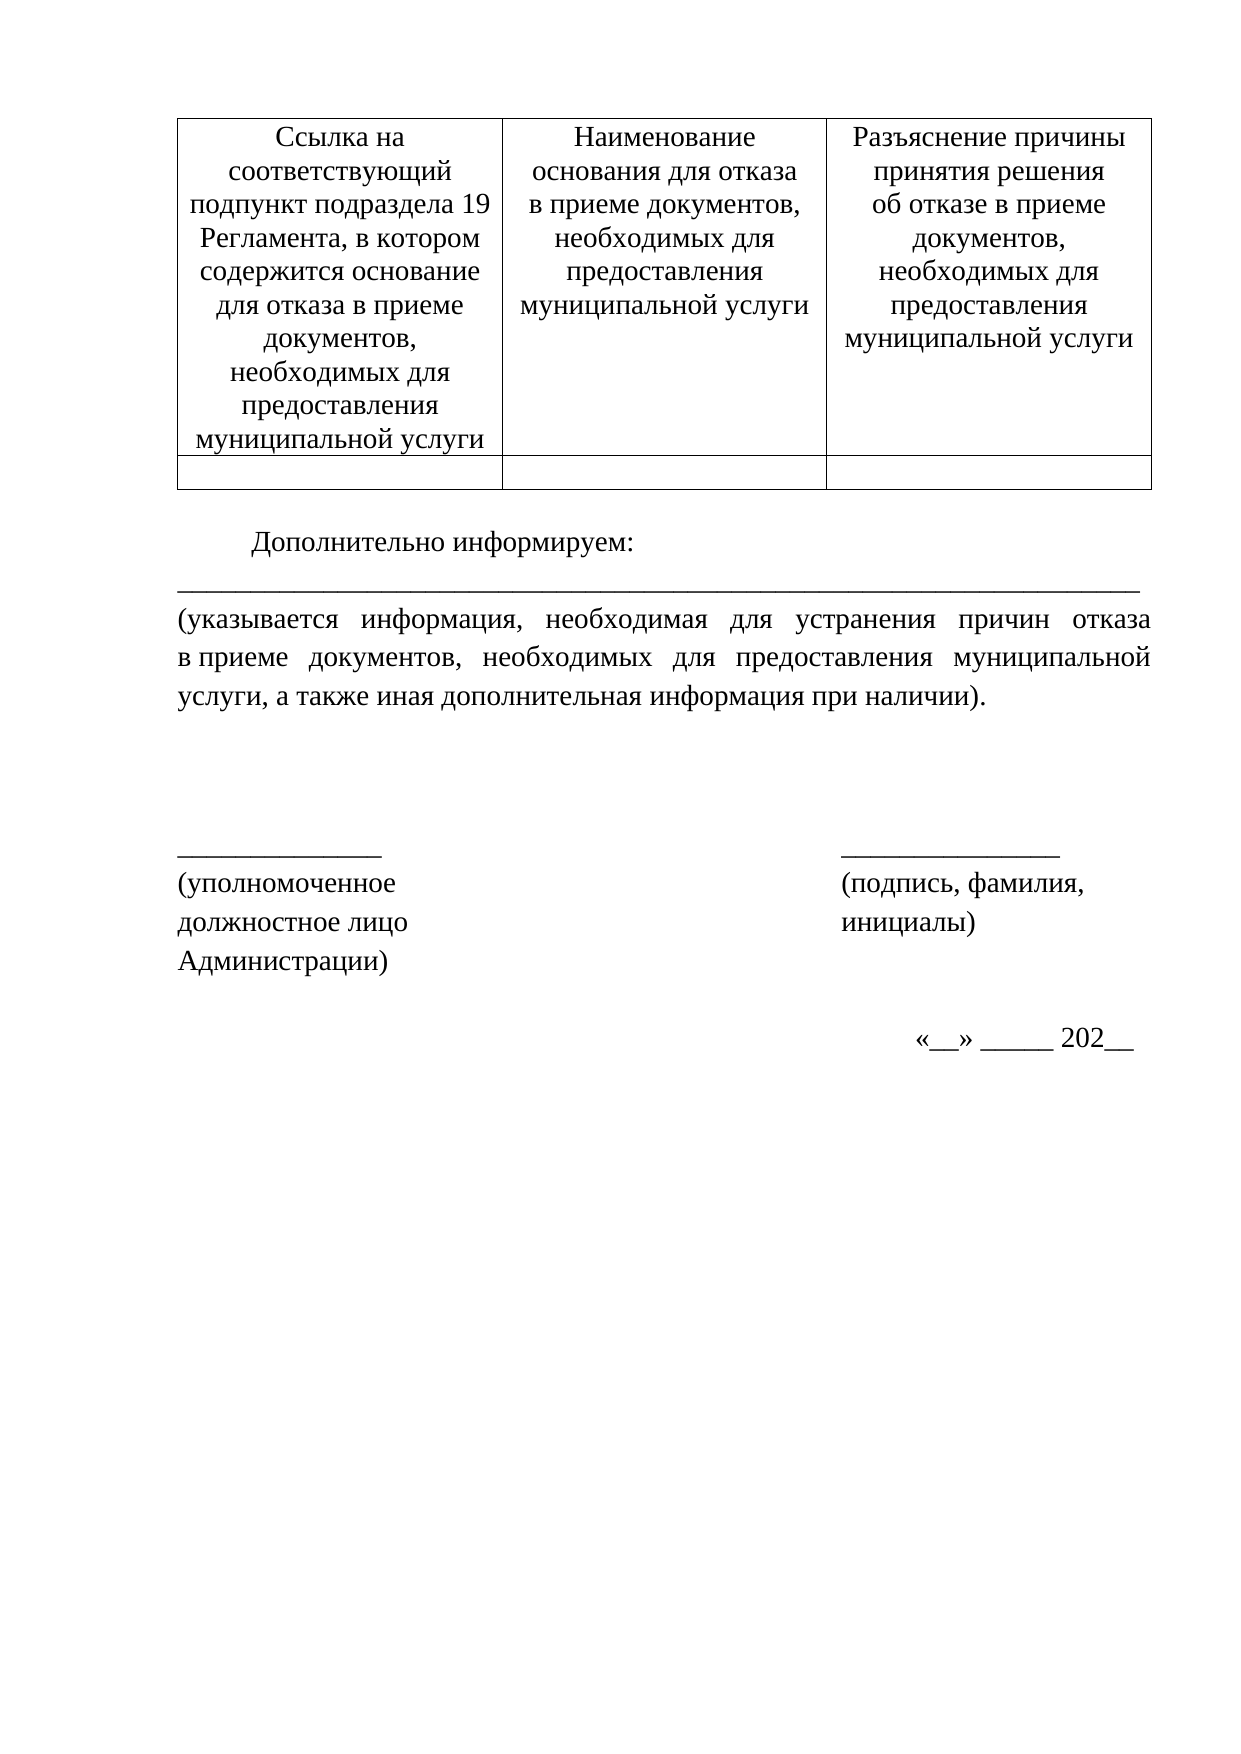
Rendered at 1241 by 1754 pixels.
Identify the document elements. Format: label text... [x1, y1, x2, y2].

text ______________ _______________ (уполномоченное (подпись, фамилия, [177, 827, 1152, 899]
table_cell [178, 456, 502, 489]
text «__» _____ 202__ [841, 1020, 1152, 1053]
table_cell [827, 456, 1151, 489]
table_header Разъяснение причины принятия решения об отказе в приеме документов, необходимых для предоставления муниципальной услуги [827, 119, 1151, 454]
table_cell [503, 456, 826, 489]
text должностное лицо инициалы) [177, 904, 1152, 938]
text Администрации) [177, 943, 1152, 976]
text Дополнительно информируем: __________________________________________________________________ [177, 524, 1152, 596]
table_header Наименование основания для отказа в приеме документов, необходимых для предоставления муниципальной услуги [503, 119, 826, 454]
text (указывается информация, необходимая для устранения причин отказа в приеме документов, необходимых для предоставления муниципальной услуги, а также иная дополнительная информация при наличии). [177, 601, 1152, 711]
table_header Ссылка на соответствующий подпункт подраздела 19 Регламента, в котором содержится основание для отказа в приеме документов, необходимых для предоставления муниципальной услуги [178, 119, 502, 454]
